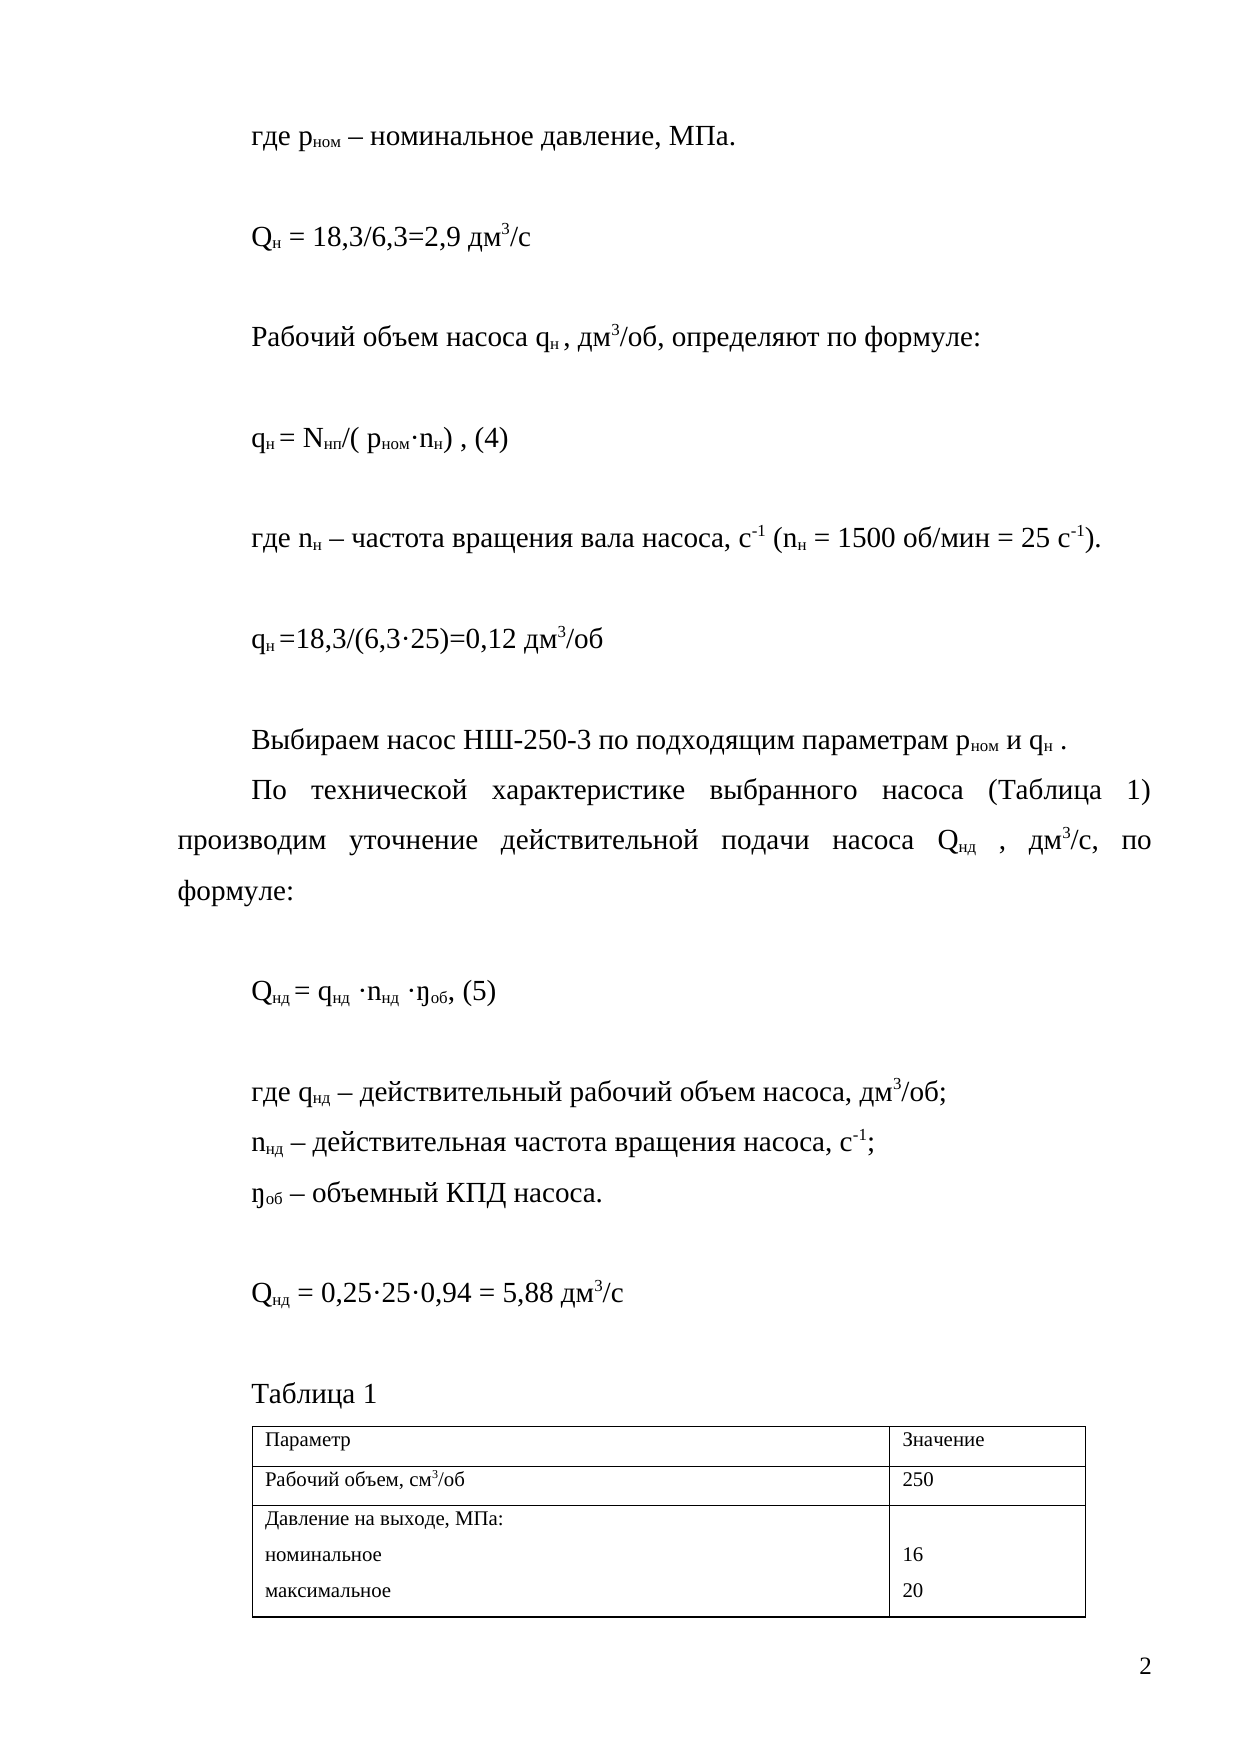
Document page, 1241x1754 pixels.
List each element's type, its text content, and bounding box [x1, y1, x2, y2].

table_header Значение [890, 1427, 1085, 1466]
text Таблица 1 [177, 1376, 1152, 1409]
table_cell 250 [890, 1467, 1085, 1505]
text где qнд – действительный рабочий объем насоса, дм3/об; [177, 1074, 1152, 1108]
table_cell Рабочий объем, см3/об [253, 1467, 889, 1505]
text qн =18,3/(6,3·25)=0,12 дм3/об [177, 621, 1152, 655]
text Qнд = 0,25·25·0,94 = 5,88 дм3/c [177, 1275, 1152, 1309]
text Qнд = qнд ·nнд ·ŋоб, (5) [177, 973, 1152, 1007]
text где рном – номинальное давление, МПа. [177, 118, 1152, 152]
table_cell Давление на выходе, МПа: номинальное максимальное [253, 1506, 889, 1616]
text Рабочий объем насоса qн , дм3/об, определяют по формуле: [177, 319, 1152, 353]
table_cell 16 20 [890, 1506, 1085, 1616]
text По технической характеристике выбранного насоса (Таблица 1) производим уточнение действительной подачи насоса Qнд , дм3/с, по формуле: [177, 772, 1152, 906]
text ŋоб – объемный КПД насоса. [177, 1175, 1152, 1208]
text nнд – действительная частота вращения насоса, с-1; [177, 1124, 1152, 1158]
text Qн = 18,3/6,3=2,9 дм3/с [177, 219, 1152, 252]
table_header Параметр [253, 1427, 889, 1466]
text где nн – частота вращения вала насоса, с-1 (nн = 1500 об/мин = 25 с-1). [177, 521, 1152, 554]
text Выбираем насос НШ-250-3 по подходящим параметрам рном и qн . [177, 722, 1152, 755]
text qн = Nнп/( рном·nн) , (4) [177, 420, 1152, 453]
